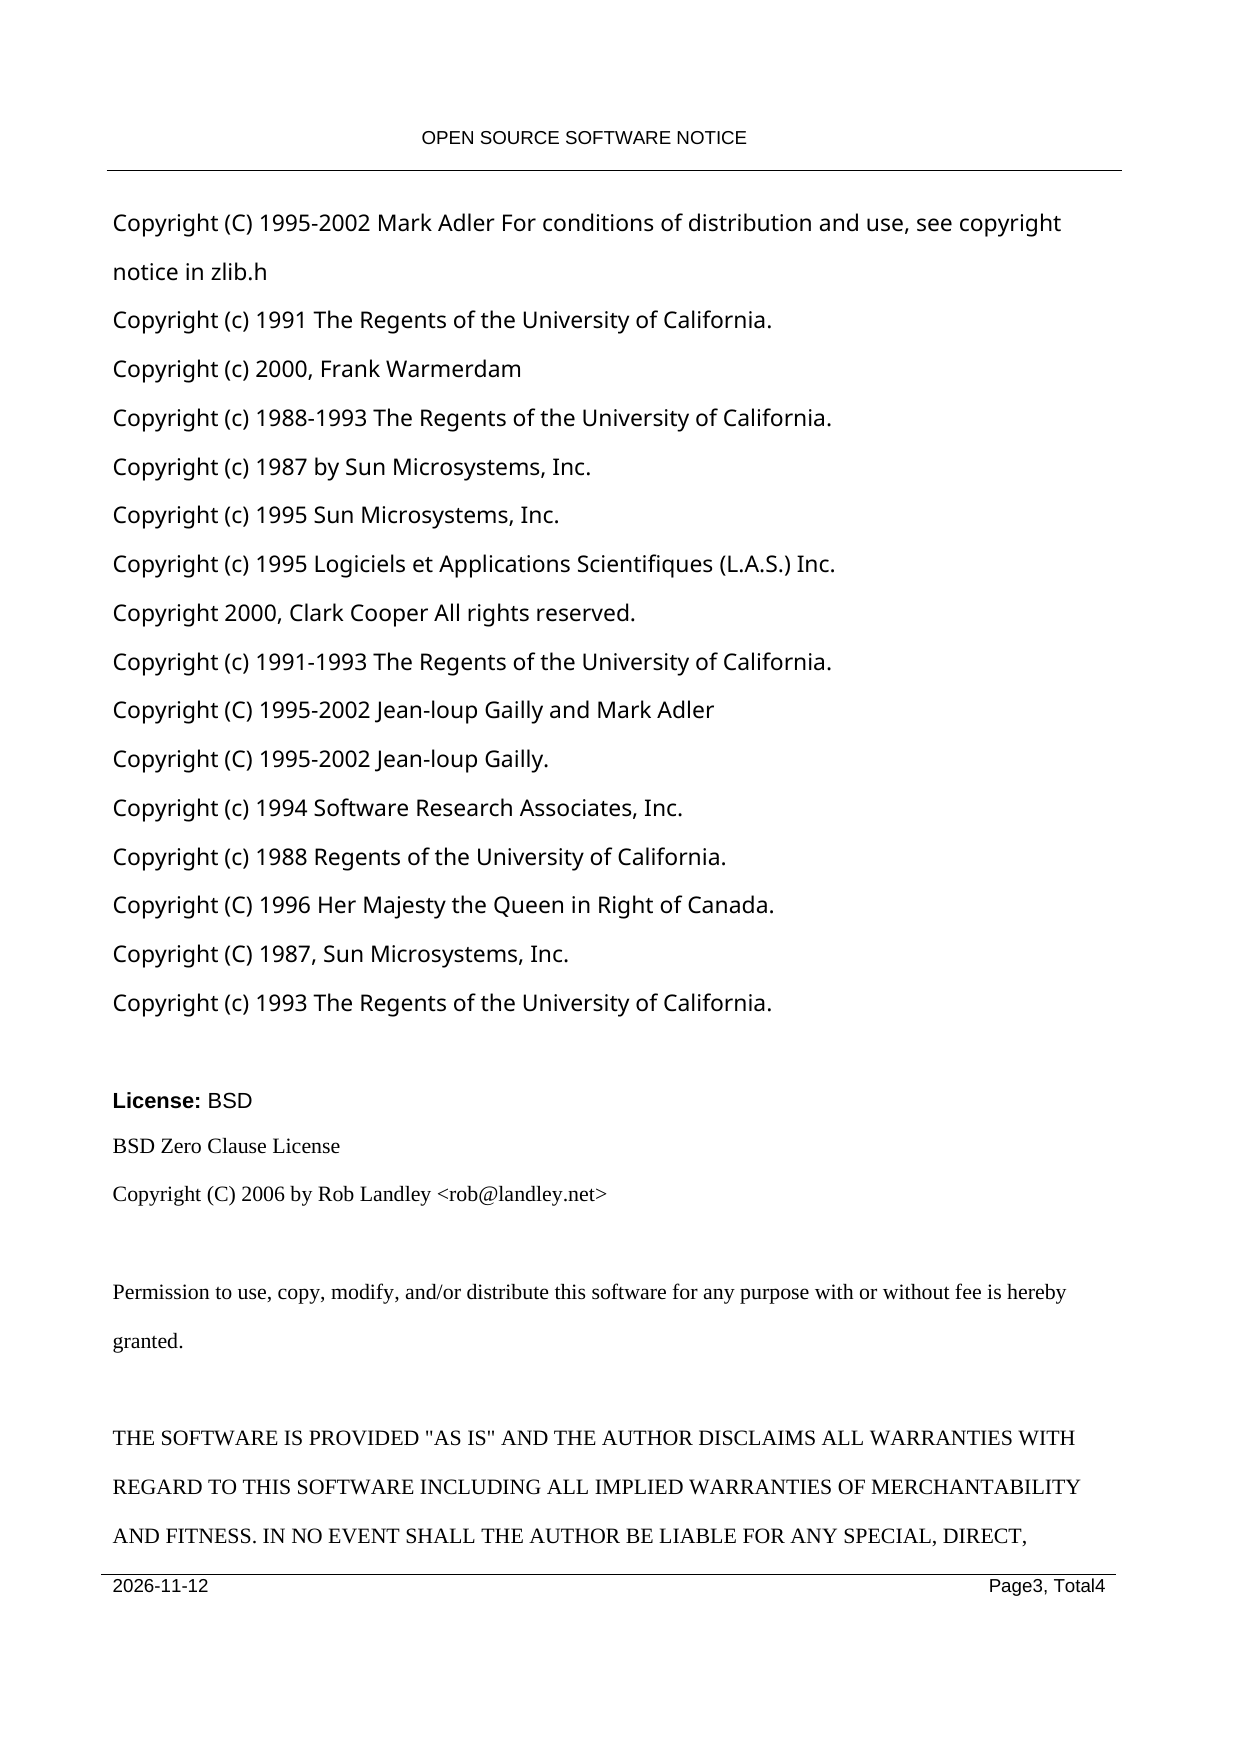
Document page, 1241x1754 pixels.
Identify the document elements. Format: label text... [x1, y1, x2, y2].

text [112, 1129, 1128, 1551]
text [112, 206, 1128, 1068]
text License: BSD [112, 1084, 1128, 1116]
